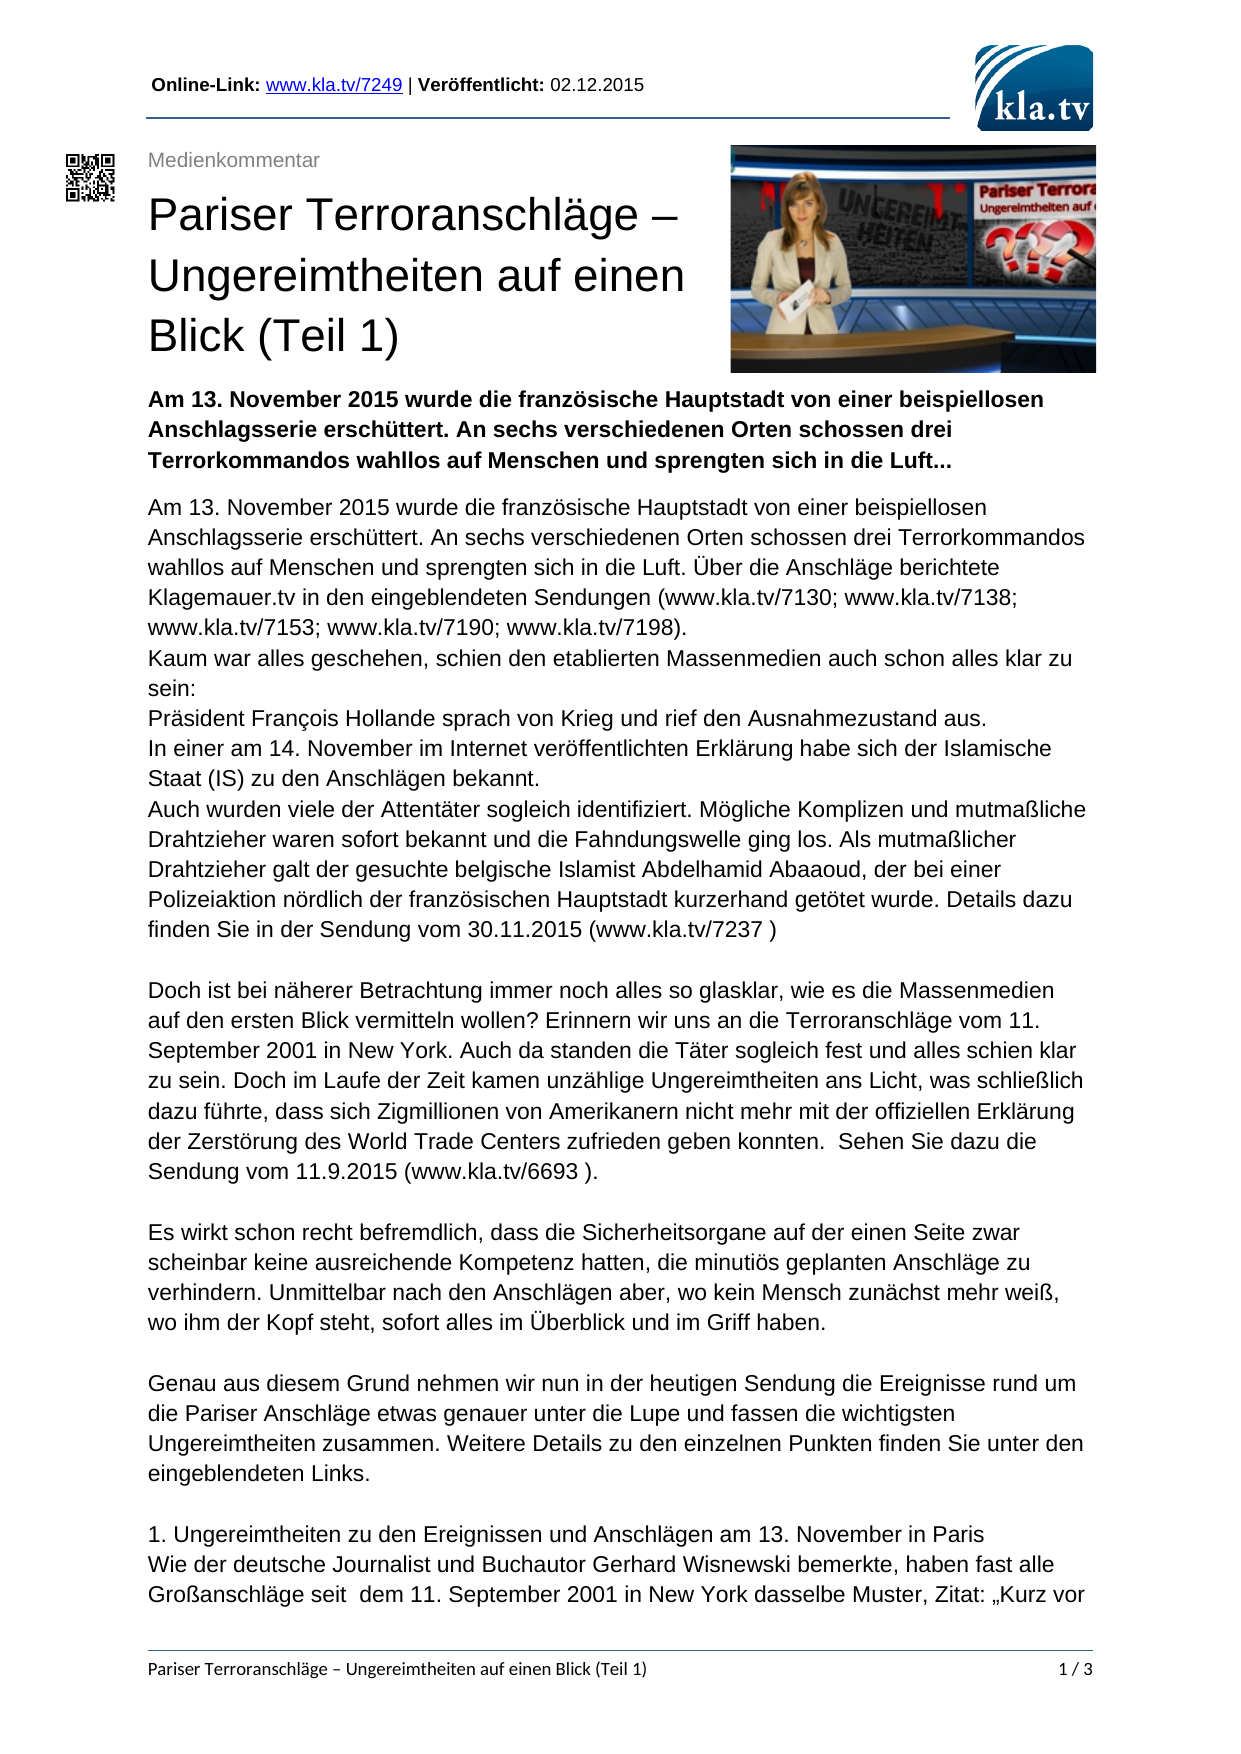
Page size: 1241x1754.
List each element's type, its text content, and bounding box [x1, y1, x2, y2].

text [148, 493, 1093, 1607]
text Medienkommentar [148, 148, 1093, 172]
text Pariser Terroranschläge – Ungereimtheiten auf einen Blick (Teil 1) [148, 188, 1093, 362]
text Am 13. November 2015 wurde die französische Hauptstadt von einer beispiellosen Anschlagsserie erschüttert. An sechs verschiedenen Orten schossen drei Terrorkommandos wahllos auf Menschen und sprengten sich in die Luft... [148, 386, 1093, 473]
